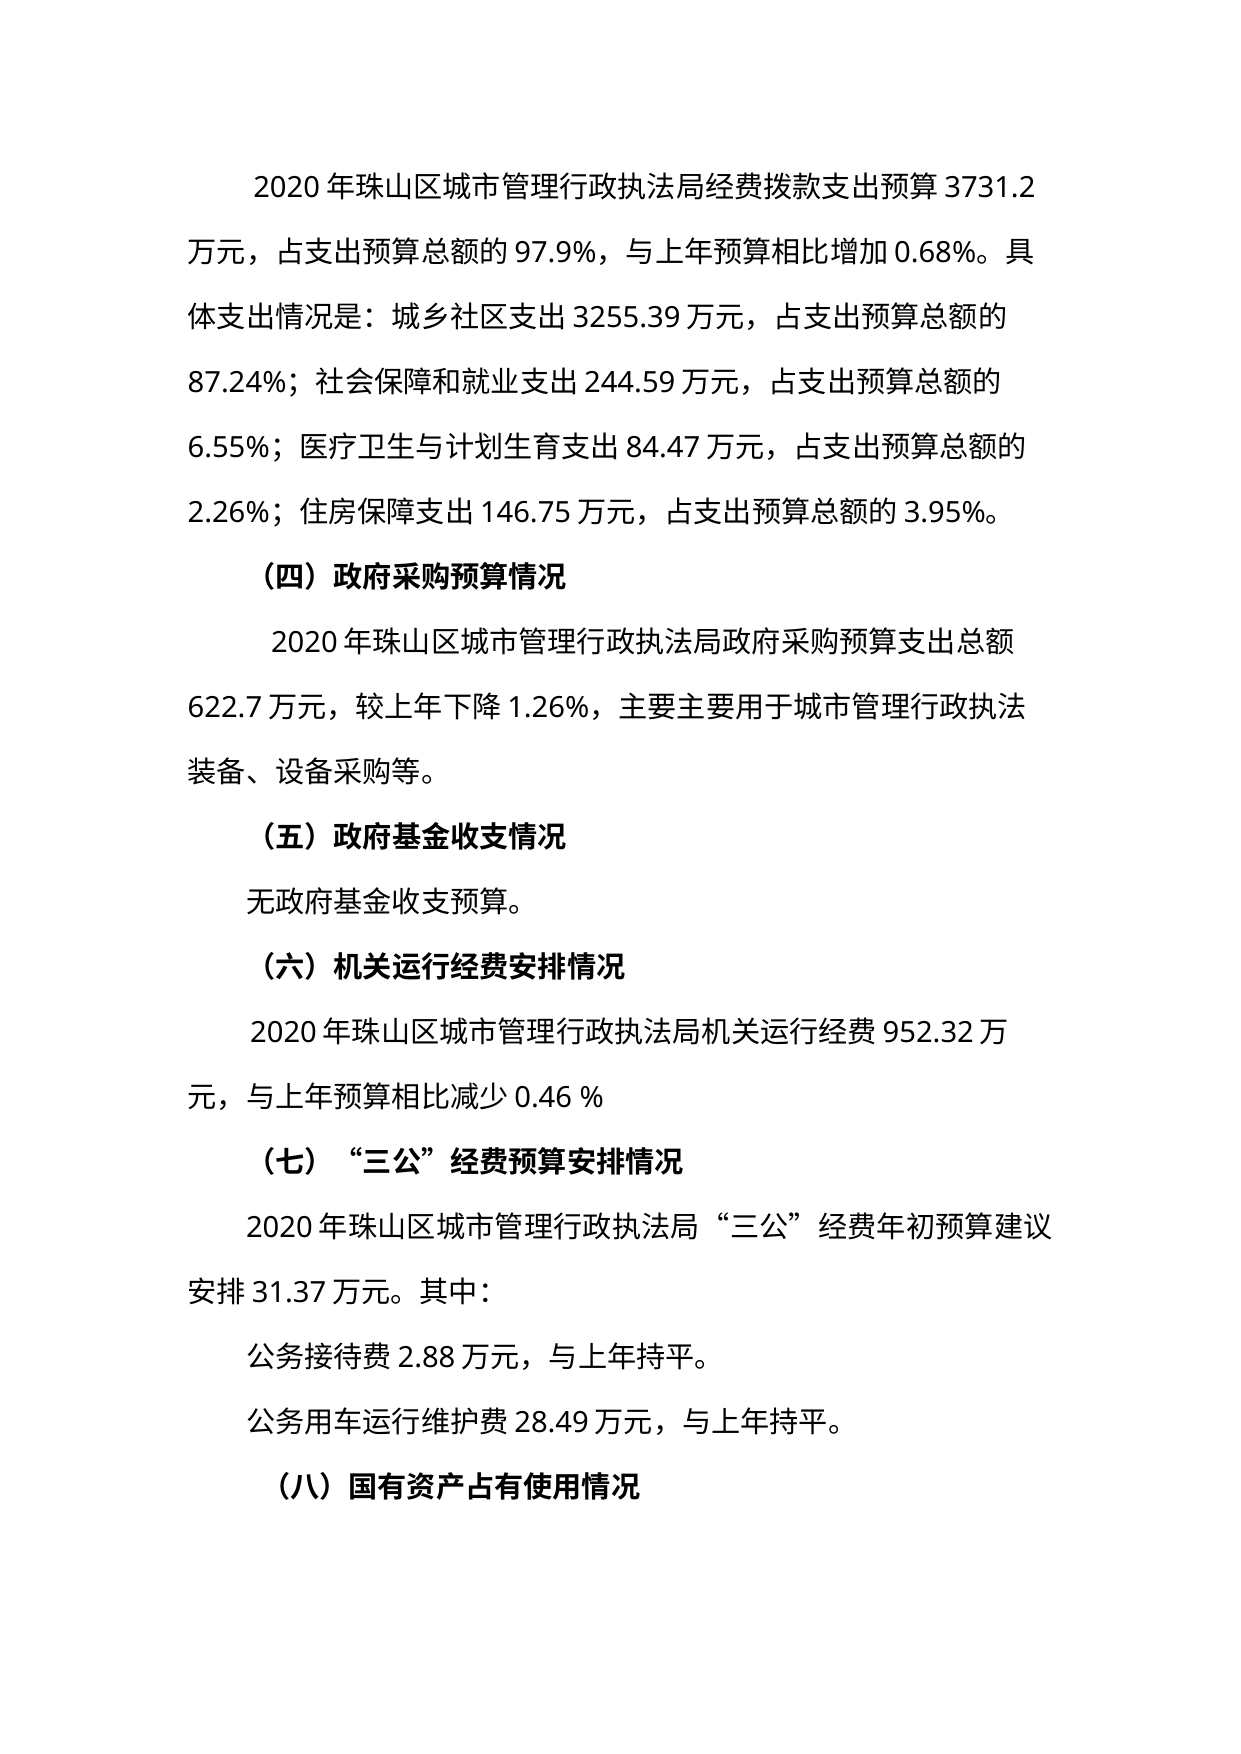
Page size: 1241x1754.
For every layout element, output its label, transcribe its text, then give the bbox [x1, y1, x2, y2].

text 公务接待费2.88万元，与上年持平。 [187, 1322, 1053, 1387]
list 机关运行经费安排情况 [187, 932, 1053, 997]
text 2020年珠山区城市管理行政执法局政府采购预算支出总额622.7万元，较上年下降1.26%，主要主要用于城市管理行政执法装备、设备采购等。 [187, 607, 1053, 802]
text （五）政府基金收支情况 [187, 802, 1053, 867]
text 2020年珠山区城市管理行政执法局“三公”经费年初预算建议安排31.37万元。其中： [187, 1192, 1053, 1322]
list 无政府基金收支预算。 [187, 867, 1053, 932]
text 2020年珠山区城市管理行政执法局经费拨款支出预算3731.2 万元，占支出预算总额的97.9%，与上年预算相比增加0.68%。具体支出情况是：城乡社区支出3255.39万元，占支出预算总额的87.24%；社会保障和就业支出244.59万元，占支出预算总额的6.55%；医疗卫生与计划生育支出84.47万元，占支出预算总额的2.26%；住房保障支出146.75万元，占支出预算总额的3.95%。 [187, 152, 1053, 542]
text 公务用车运行维护费28.49万元，与上年持平。 [187, 1387, 1053, 1452]
list （七）“三公”经费预算安排情况 [187, 1127, 1053, 1192]
text （八）国有资产占有使用情况 [187, 1452, 1053, 1517]
text （四）政府采购预算情况 [187, 542, 1053, 607]
text 2020年珠山区城市管理行政执法局机关运行经费952.32万元，与上年预算相比减少0.46 % [187, 997, 1053, 1127]
